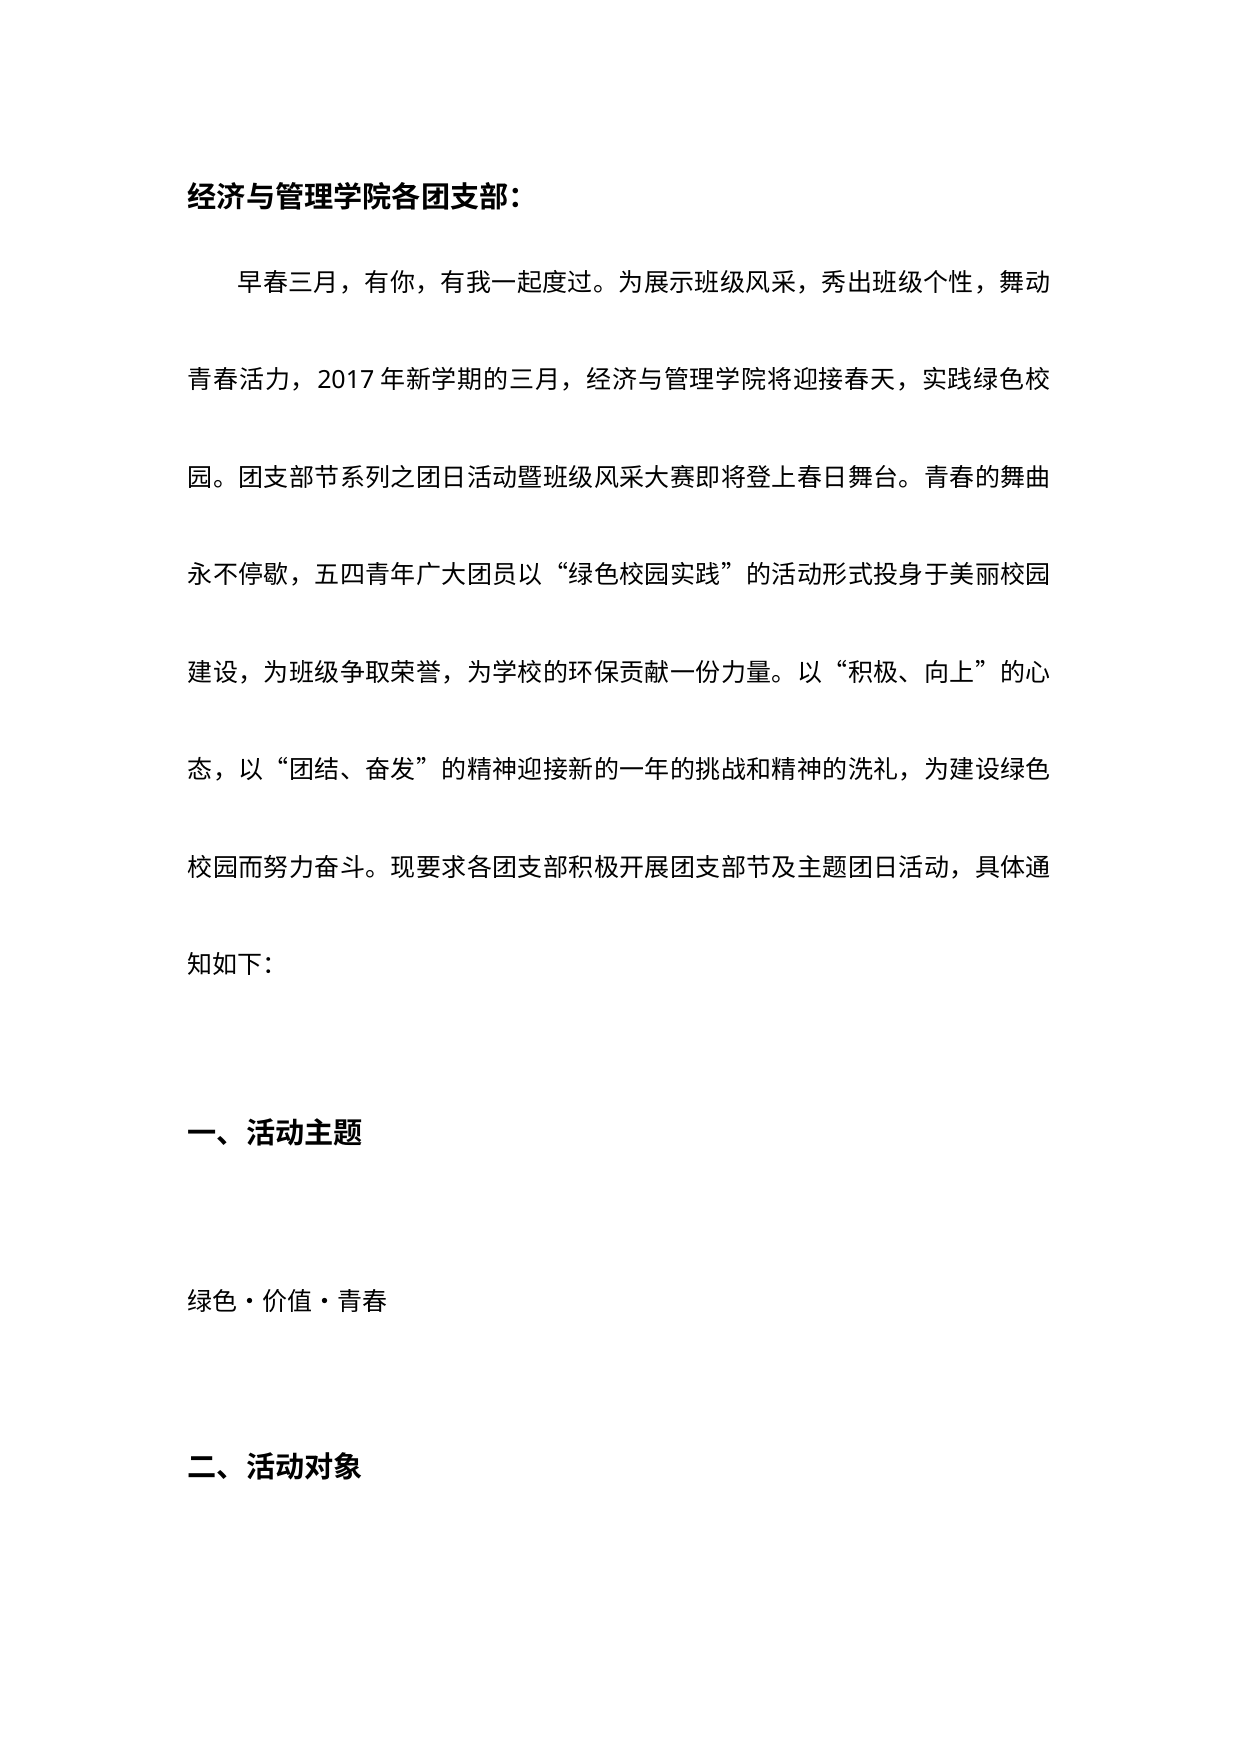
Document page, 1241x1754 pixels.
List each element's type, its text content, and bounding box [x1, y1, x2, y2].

text 经济与管理学院各团支部： [187, 162, 1053, 227]
text 二、活动对象 [187, 1432, 1053, 1497]
text 一、活动主题 [187, 1098, 1053, 1163]
text 绿色•价值•青春 [187, 1267, 1053, 1332]
text 早春三月，有你，有我一起度过。为展示班级风采，秀出班级个性，舞动青春活力，2017年新学期的三月，经济与管理学院将迎接春天，实践绿色校园。团支部节系列之团日活动暨班级风采大赛即将登上春日舞台。青春的舞曲永不停歇，五四青年广大团员以“绿色校园实践”的活动形式投身于美丽校园建设，为班级争取荣誉，为学校的环保贡献一份力量。以“积极、向上”的心态，以“团结、奋发”的精神迎接新的一年的挑战和精神的洗礼，为建设绿色校园而努力奋斗。现要求各团支部积极开展团支部节及主题团日活动，具体通知如下： [187, 248, 1053, 996]
